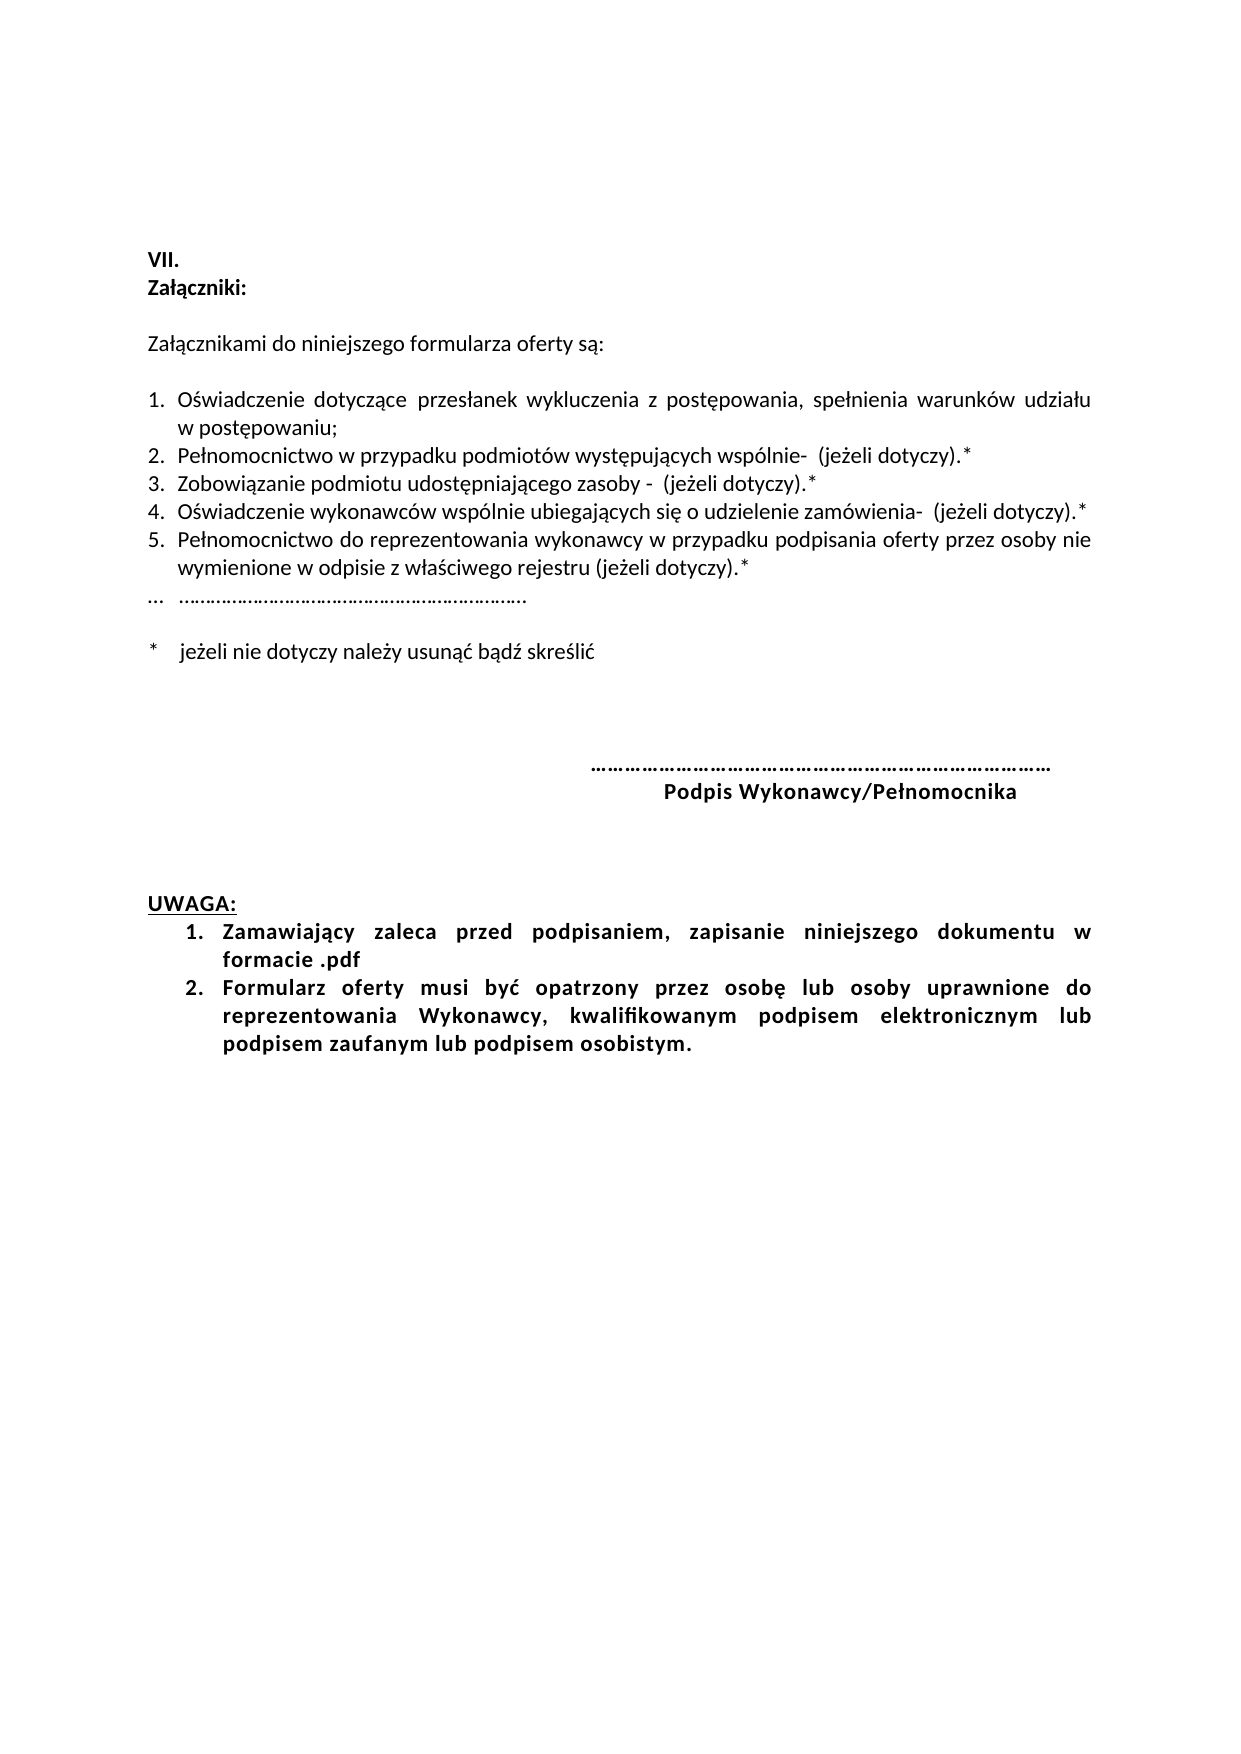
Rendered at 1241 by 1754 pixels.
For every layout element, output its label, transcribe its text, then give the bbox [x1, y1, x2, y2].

list Oświadczenie wykonawców wspólnie ubiegających się o udzielenie zamówienia- (jeżeli dotyczy).* [148, 497, 1093, 525]
text * jeżeli nie dotyczy należy usunąć bądź skreślić [148, 637, 1093, 665]
text … ………………………………………………………… [148, 581, 1093, 609]
list Zamawiający zaleca przed podpisaniem, zapisanie niniejszego dokumentu w formacie .pdf [185, 917, 1093, 973]
list Pełnomocnictwo w przypadku podmiotów występujących wspólnie- (jeżeli dotyczy).* [148, 441, 1093, 469]
list Oświadczenie dotyczące przesłanek wykluczenia z postępowania, spełnienia warunków udziału w postępowaniu; [148, 385, 1093, 441]
text UWAGA: [148, 889, 1093, 917]
subtitle VII. [148, 245, 1093, 273]
list Zobowiązanie podmiotu udostępniającego zasoby - (jeżeli dotyczy).* [148, 469, 1093, 497]
list Formularz oferty musi być opatrzony przez osobę lub osoby uprawnione do reprezentowania Wykonawcy, kwalifikowanym podpisem elektronicznym lub podpisem zaufanym lub podpisem osobistym. [185, 973, 1093, 1058]
text ……………………………………………………………………… [148, 749, 1093, 777]
list Pełnomocnictwo do reprezentowania wykonawcy w przypadku podpisania oferty przez osoby nie wymienione w odpisie z właściwego rejestru (jeżeli dotyczy).* [148, 525, 1093, 581]
text Załączniki: [148, 273, 1093, 301]
text Załącznikami do niniejszego formularza oferty są: [148, 329, 1093, 357]
text Podpis Wykonawcy/Pełnomocnika [148, 777, 1093, 805]
